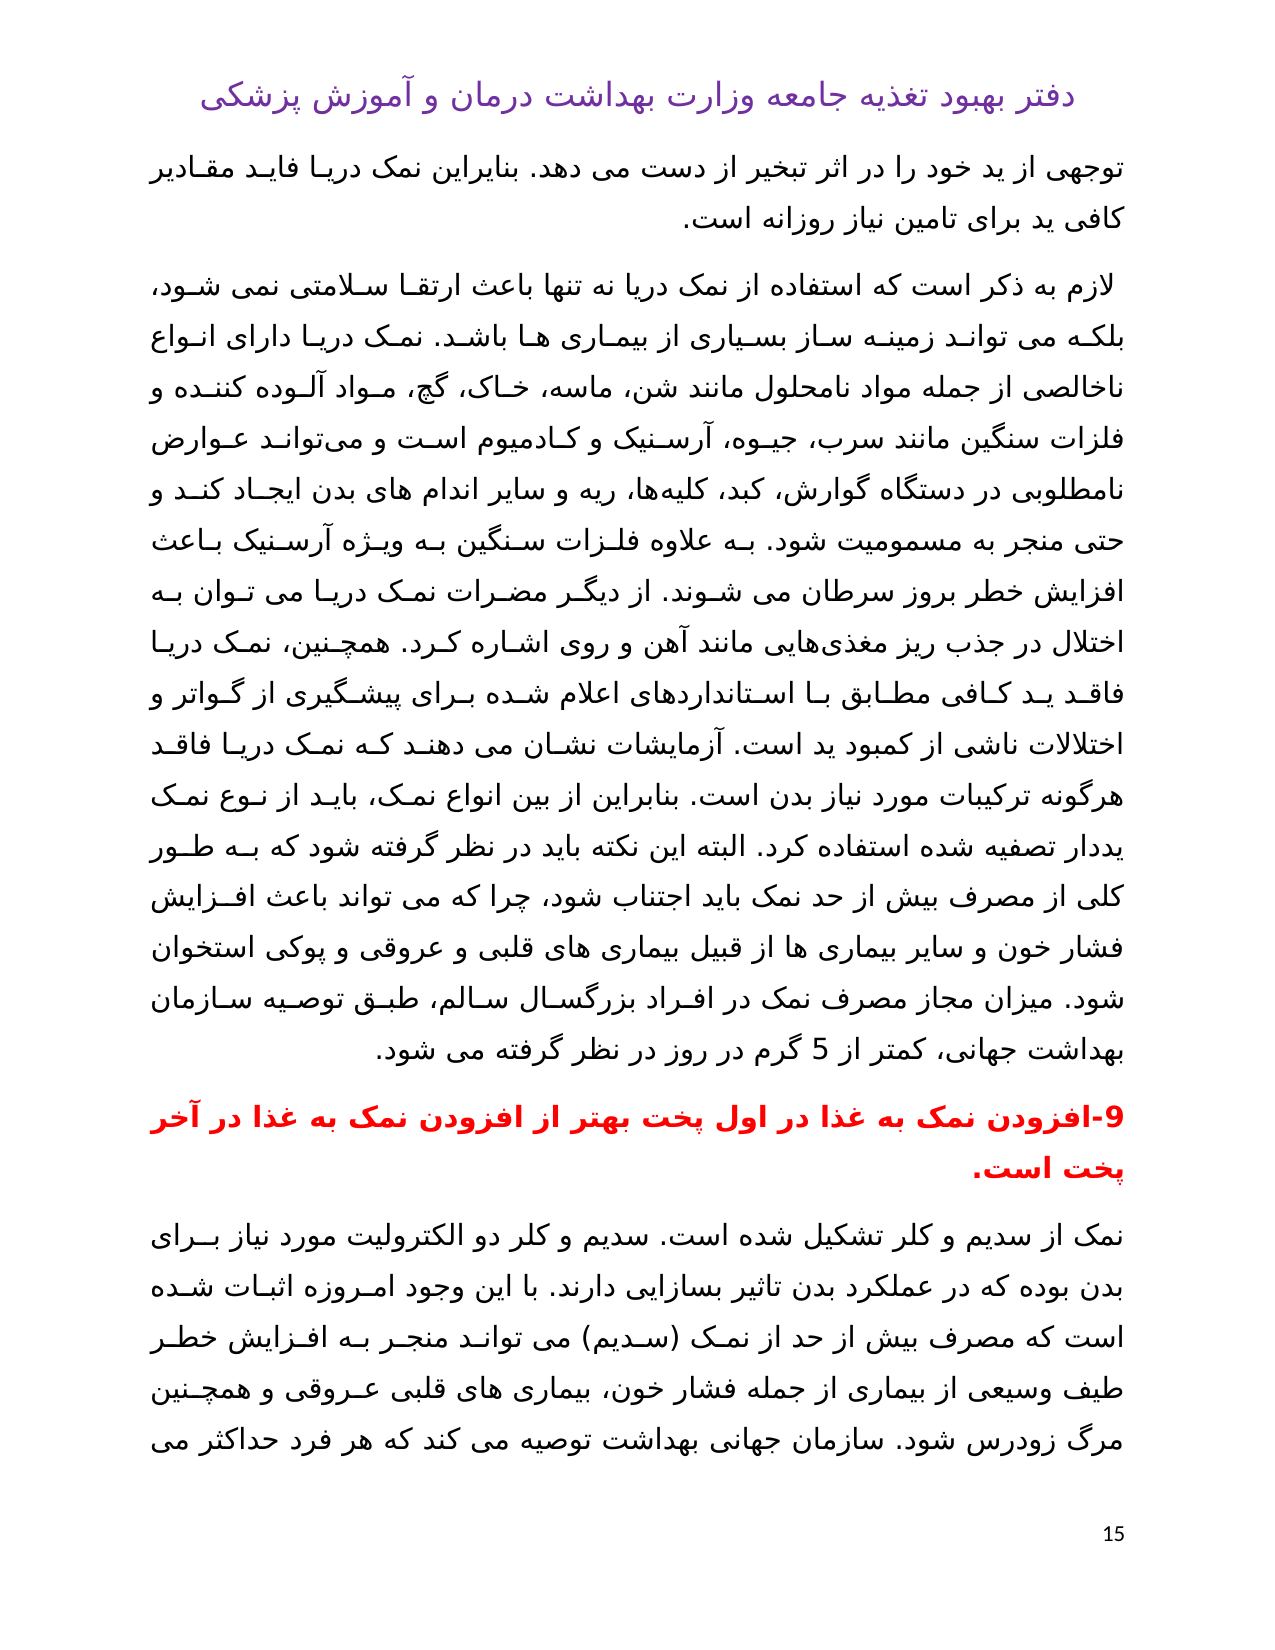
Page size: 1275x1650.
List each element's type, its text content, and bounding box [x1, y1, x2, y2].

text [150, 1219, 1125, 1456]
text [150, 150, 1125, 235]
text 9-افزودن نمک به غذا در اول پخت بهتر از افزودن نمک به غذا در آخر پخت است. [150, 1100, 1125, 1185]
text لازم به ذکر است که استفاده از نمک دریا نه تنها باعث ارتقا سلامتی نمی شود، بلکه می تواند زمینه ساز بسیاری از بیماری ها باشد. نمک دریا دارای انواع ناخالصی از جمله مواد نامحلول مانند شن، ماسه، خاک، گچ، مواد آلوده کننده و فلزات سنگین مانند سرب، جیوه، آرسنیک و کادمیوم است و می‌تواند عوارض نامطلوبی در دستگاه گوارش، کبد، کلیه‌ها، ریه و سایر اندام های بدن ایجاد کند و حتی منجر به مسمومیت شود. به علاوه فلزات سنگین به ویژه آرسنیک باعث افزایش خطر بروز سرطان می شوند. از دیگر مضرات نمک دریا می توان به اختلال در جذب ریز مغذی‌هایی مانند آهن و روی اشاره کرد. همچنین، نمک دریا فاقد ید کافی مطابق با استانداردهای اعلام شده برای پیشگیری از گواتر و اختلالات ناشی از کمبود ید است. آزمایشات نشان می دهند که نمک دریا فاقد هرگونه ترکیبات مورد نیاز بدن است. بنابراین از بین انواع نمک، باید از نوع نمک یددار تصفیه شده استفاده کرد. البته این نکته باید در نظر گرفته شود که به طور کلی از مصرف بیش از حد نمک باید اجتناب شود، چرا که می تواند باعث افزایش فشار خون و سایر بیماری ها از قبیل بیماری های قلبی و عروقی و پوکی استخوان شود. میزان مجاز مصرف نمک در افراد بزرگسال سالم، طبق توصیه سازمان بهداشت جهانی، کمتر از 5 گرم در روز در نظر گرفته می شود. [150, 268, 1125, 1067]
